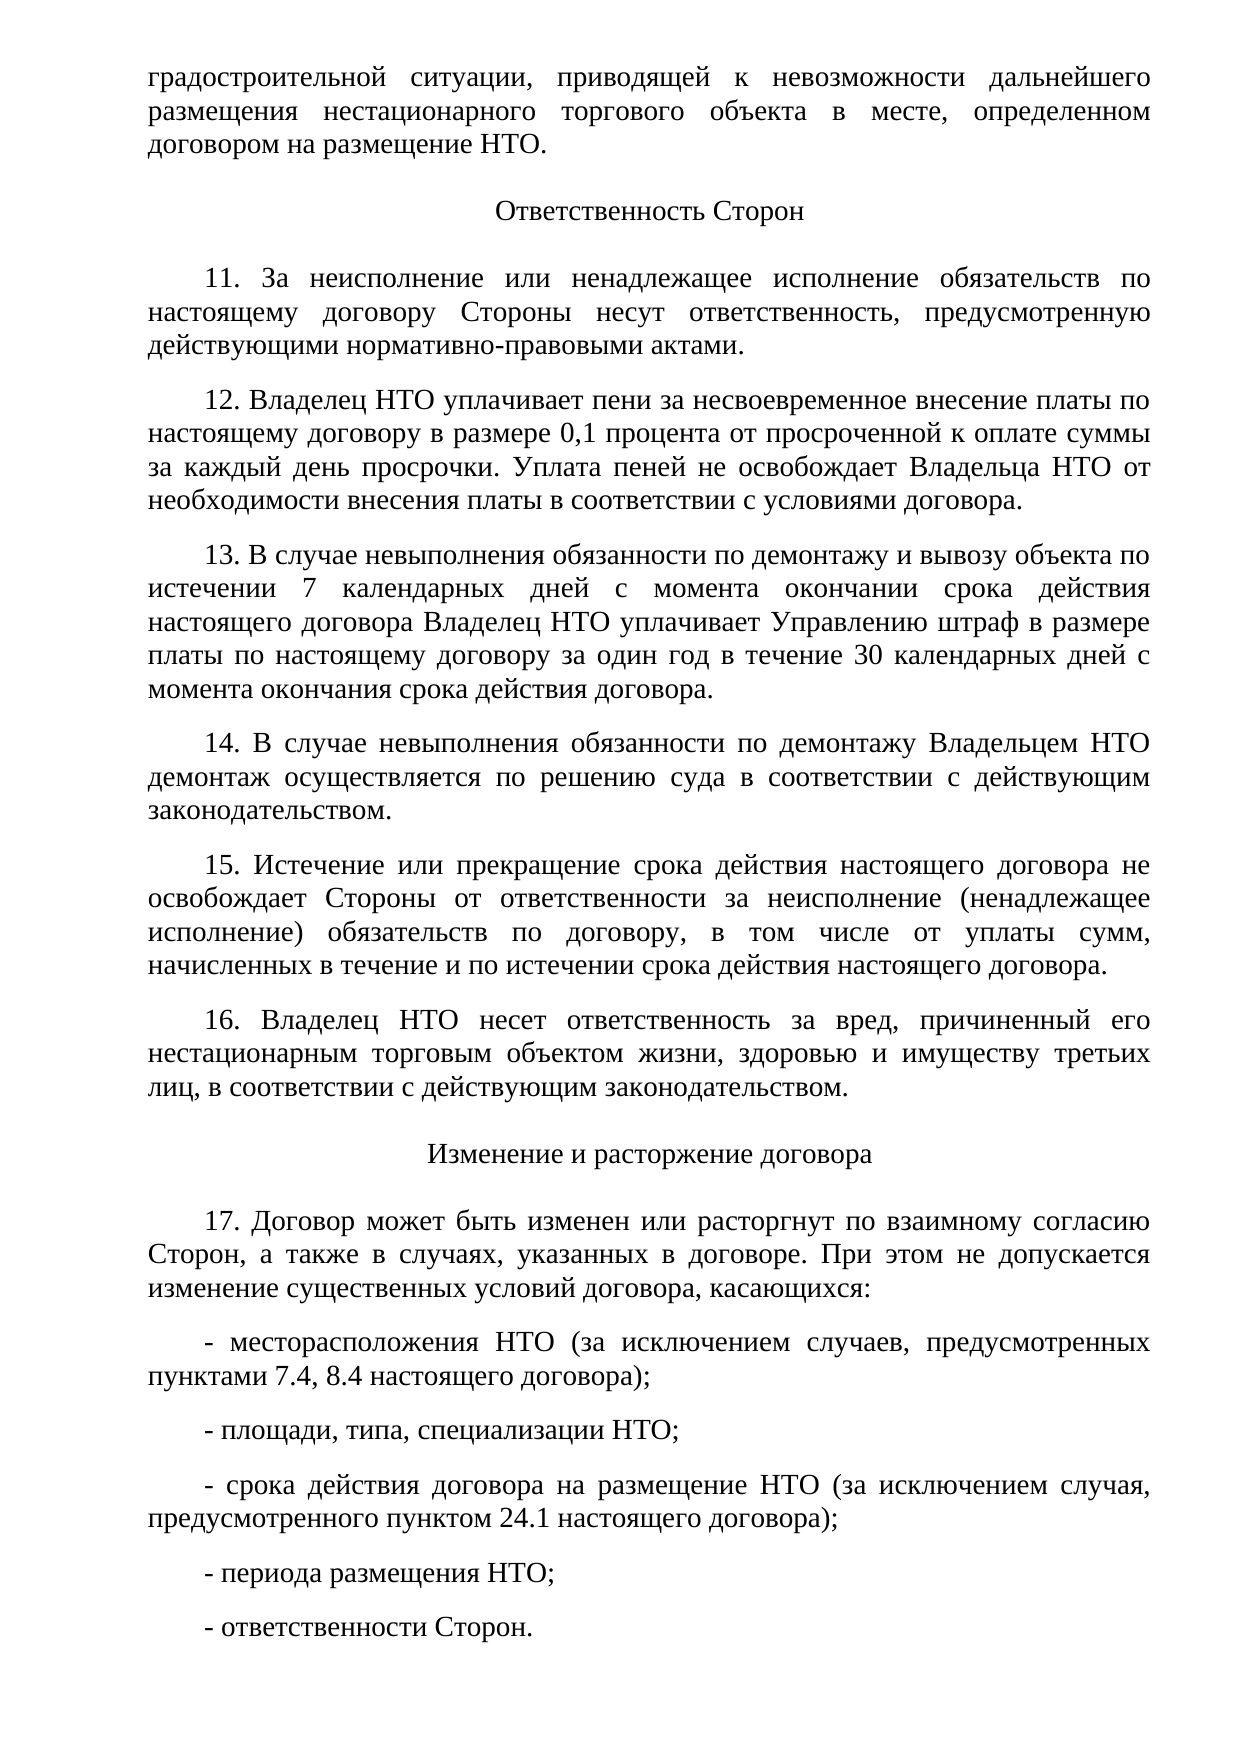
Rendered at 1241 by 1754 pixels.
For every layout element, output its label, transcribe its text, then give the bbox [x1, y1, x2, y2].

text 17. Договор может быть изменен или расторгнут по взаимному согласию Сторон, а также в случаях, указанных в договоре. При этом не допускается изменение существенных условий договора, касающихся: [148, 1203, 1152, 1304]
text - периода размещения НТО; [148, 1555, 1152, 1588]
text Ответственность Сторон [148, 193, 1152, 227]
text - месторасположения НТО (за исключением случаев, предусмотренных пунктами 7.4, 8.4 настоящего договора); [148, 1324, 1152, 1392]
text 11. За неисполнение или ненадлежащее исполнение обязательств по настоящему договору Стороны несут ответственность, предусмотренную действующими нормативно-правовыми актами. [148, 260, 1152, 361]
text - ответственности Сторон. [148, 1609, 1152, 1643]
text Изменение и расторжение договора [148, 1136, 1152, 1169]
text 14. В случае невыполнения обязанности по демонтажу Владельцем НТО демонтаж осуществляется по решению суда в соответствии с действующим законодательством. [148, 725, 1152, 826]
text 16. Владелец НТО несет ответственность за вред, причиненный его нестационарным торговым объектом жизни, здоровью и имуществу третьих лиц, в соответствии с действующим законодательством. [148, 1002, 1152, 1102]
text - срока действия договора на размещение НТО (за исключением случая, предусмотренного пунктом 24.1 настоящего договора); [148, 1467, 1152, 1534]
text 13. В случае невыполнения обязанности по демонтажу и вывозу объекта по истечении 7 календарных дней с момента окончании срока действия настоящего договора Владелец НТО уплачивает Управлению штраф в размере платы по настоящему договору за один год в течение 30 календарных дней с момента окончания срока действия договора. [148, 537, 1152, 704]
text 12. Владелец НТО уплачивает пени за несвоевременное внесение платы по настоящему договору в размере 0,1 процента от просроченной к оплате суммы за каждый день просрочки. Уплата пеней не освобождает Владельца НТО от необходимости внесения платы в соответствии с условиями договора. [148, 382, 1152, 516]
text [148, 59, 1152, 160]
text - площади, типа, специализации НТО; [148, 1412, 1152, 1446]
text 15. Истечение или прекращение срока действия настоящего договора не освобождает Стороны от ответственности за неисполнение (ненадлежащее исполнение) обязательств по договору, в том числе от уплаты сумм, начисленных в течение и по истечении срока действия настоящего договора. [148, 847, 1152, 981]
